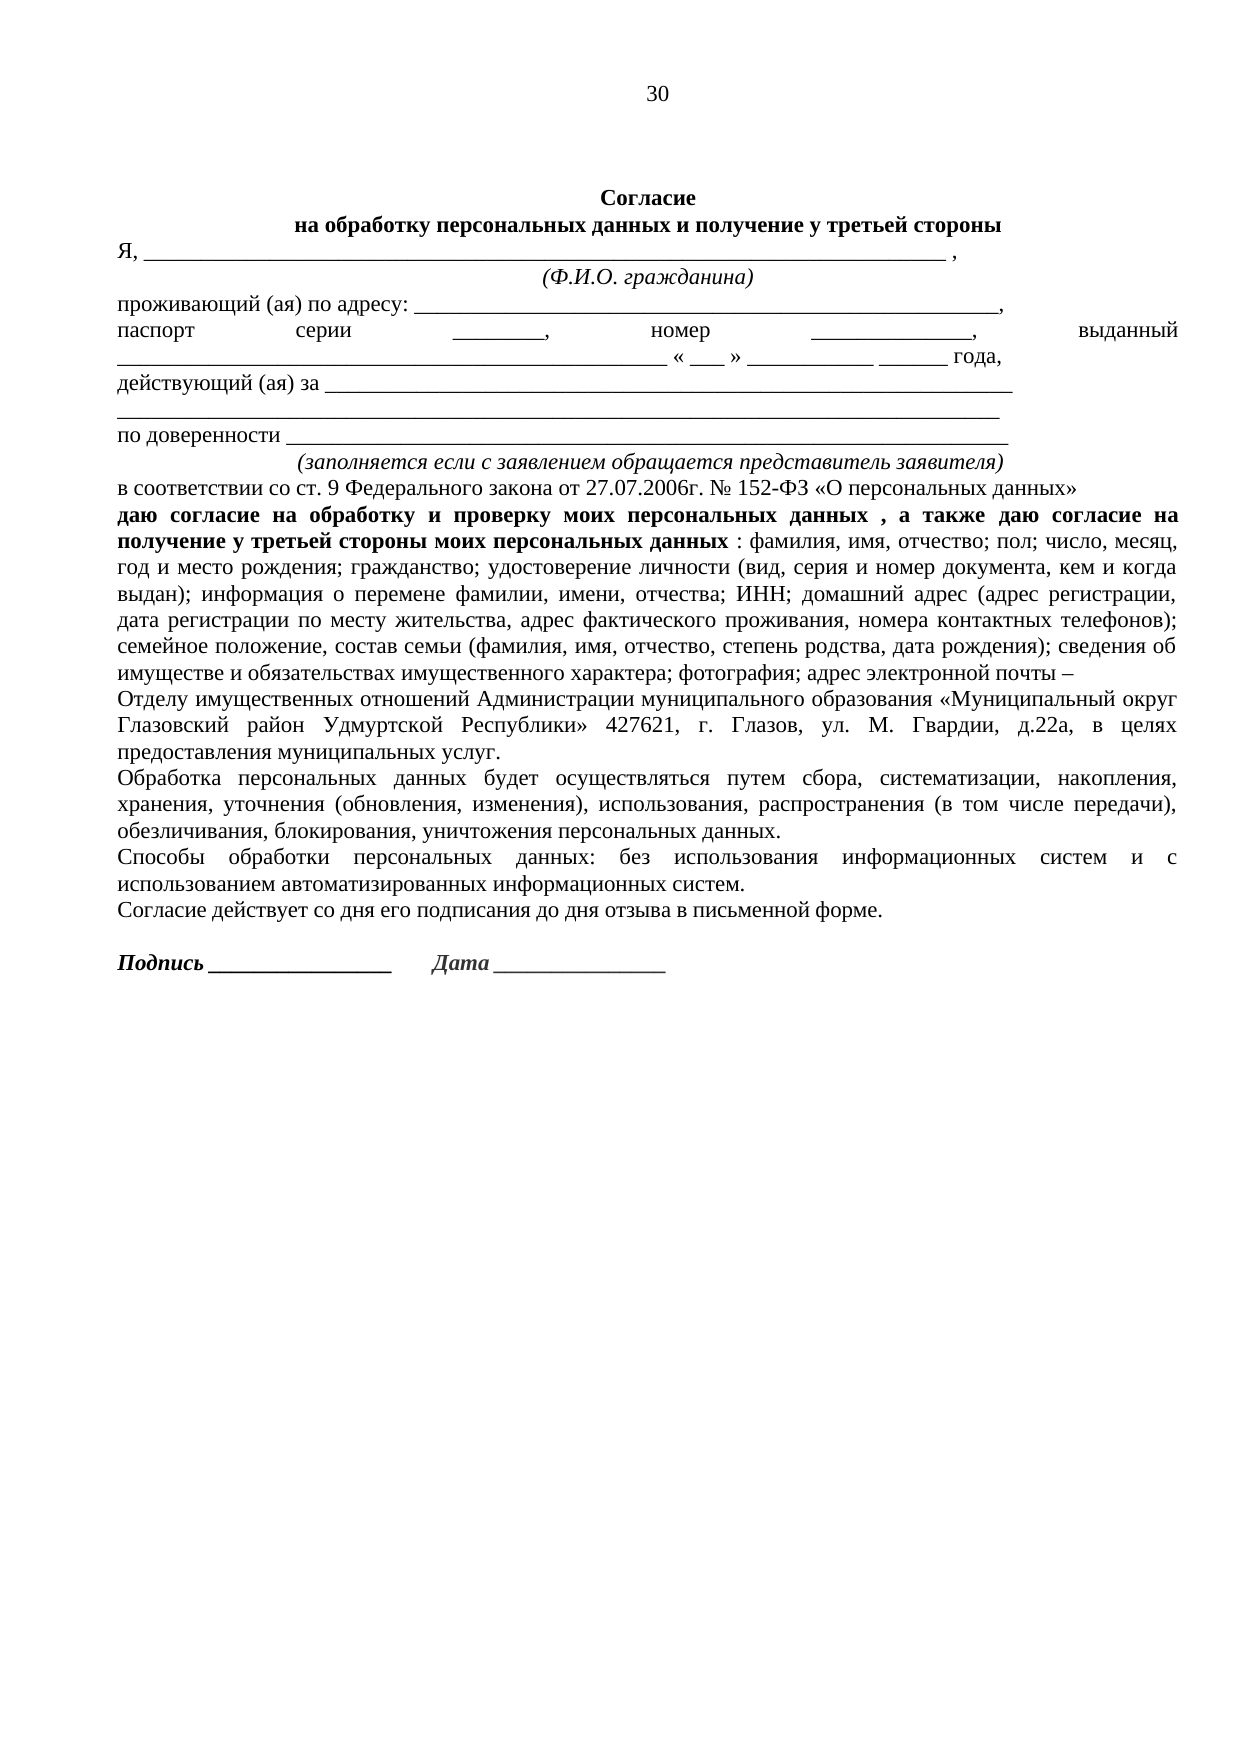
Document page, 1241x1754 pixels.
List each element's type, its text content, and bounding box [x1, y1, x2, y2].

text (Ф.И.О. гражданина) [117, 263, 1179, 290]
text проживающий (ая) по адресу: ___________________________________________________, [117, 290, 1179, 316]
text _____________________________________________________________________________ [117, 395, 1179, 422]
text Обработка персональных данных будет осуществляться путем сбора, систематизации, накопления, хранения, уточнения (обновления, изменения), использования, распространения (в том числе передачи), обезличивания, блокирования, уничтожения персональных данных. [117, 764, 1179, 843]
text Я, ______________________________________________________________________ , [117, 237, 1179, 263]
text на обработку персональных данных и получение у третьей стороны [117, 211, 1179, 237]
text паспорт серии ________, номер ______________, выданный ________________________________________________ « ___ » ___________ ______ года, [117, 316, 1179, 369]
text Подпись ________________ Дата _______________ [117, 949, 1179, 975]
text Согласие [117, 184, 1179, 211]
text Отделу имущественных отношений Администрации муниципального образования «Муниципальный округ Глазовский район Удмуртской Республики» . Глазов, ул. М. Гвардии, д.22а, в целях предоставления муниципальных услуг. [117, 685, 1179, 764]
text по доверенности _______________________________________________________________ [117, 422, 1179, 448]
text Способы обработки персональных данных: без использования информационных систем и с использованием автоматизированных информационных систем. [117, 843, 1179, 896]
text даю согласие на обработку и проверку моих персональных данных , а также даю согласие на получение у третьей стороны моих персональных данных : фамилия, имя, отчество; пол; число, месяц, год и место рождения; гражданство; удостоверение личности (вид, серия и номер документа, кем и когда выдан); информация о перемене фамилии, имени, отчества; ИНН; домашний адрес (адрес регистрации, дата регистрации по месту жительства, адрес фактического проживания, номера контактных телефонов); семейное положение, состав семьи (фамилия, имя, отчество, степень родства, дата рождения); сведения об имуществе и обязательствах имущественного характера; фотография; адрес электронной почты – [117, 501, 1179, 685]
text Согласие действует со дня его подписания до дня отзыва в письменной форме. [117, 896, 1179, 922]
text в соответствии со ст. 9 Федерального закона от 27.07.2006г. № 152-ФЗ «О персональных данных» [117, 474, 1179, 501]
text действующий (ая) за ____________________________________________________________ [117, 369, 1179, 395]
text (заполняется если с заявлением обращается представитель заявителя) [117, 448, 1179, 474]
